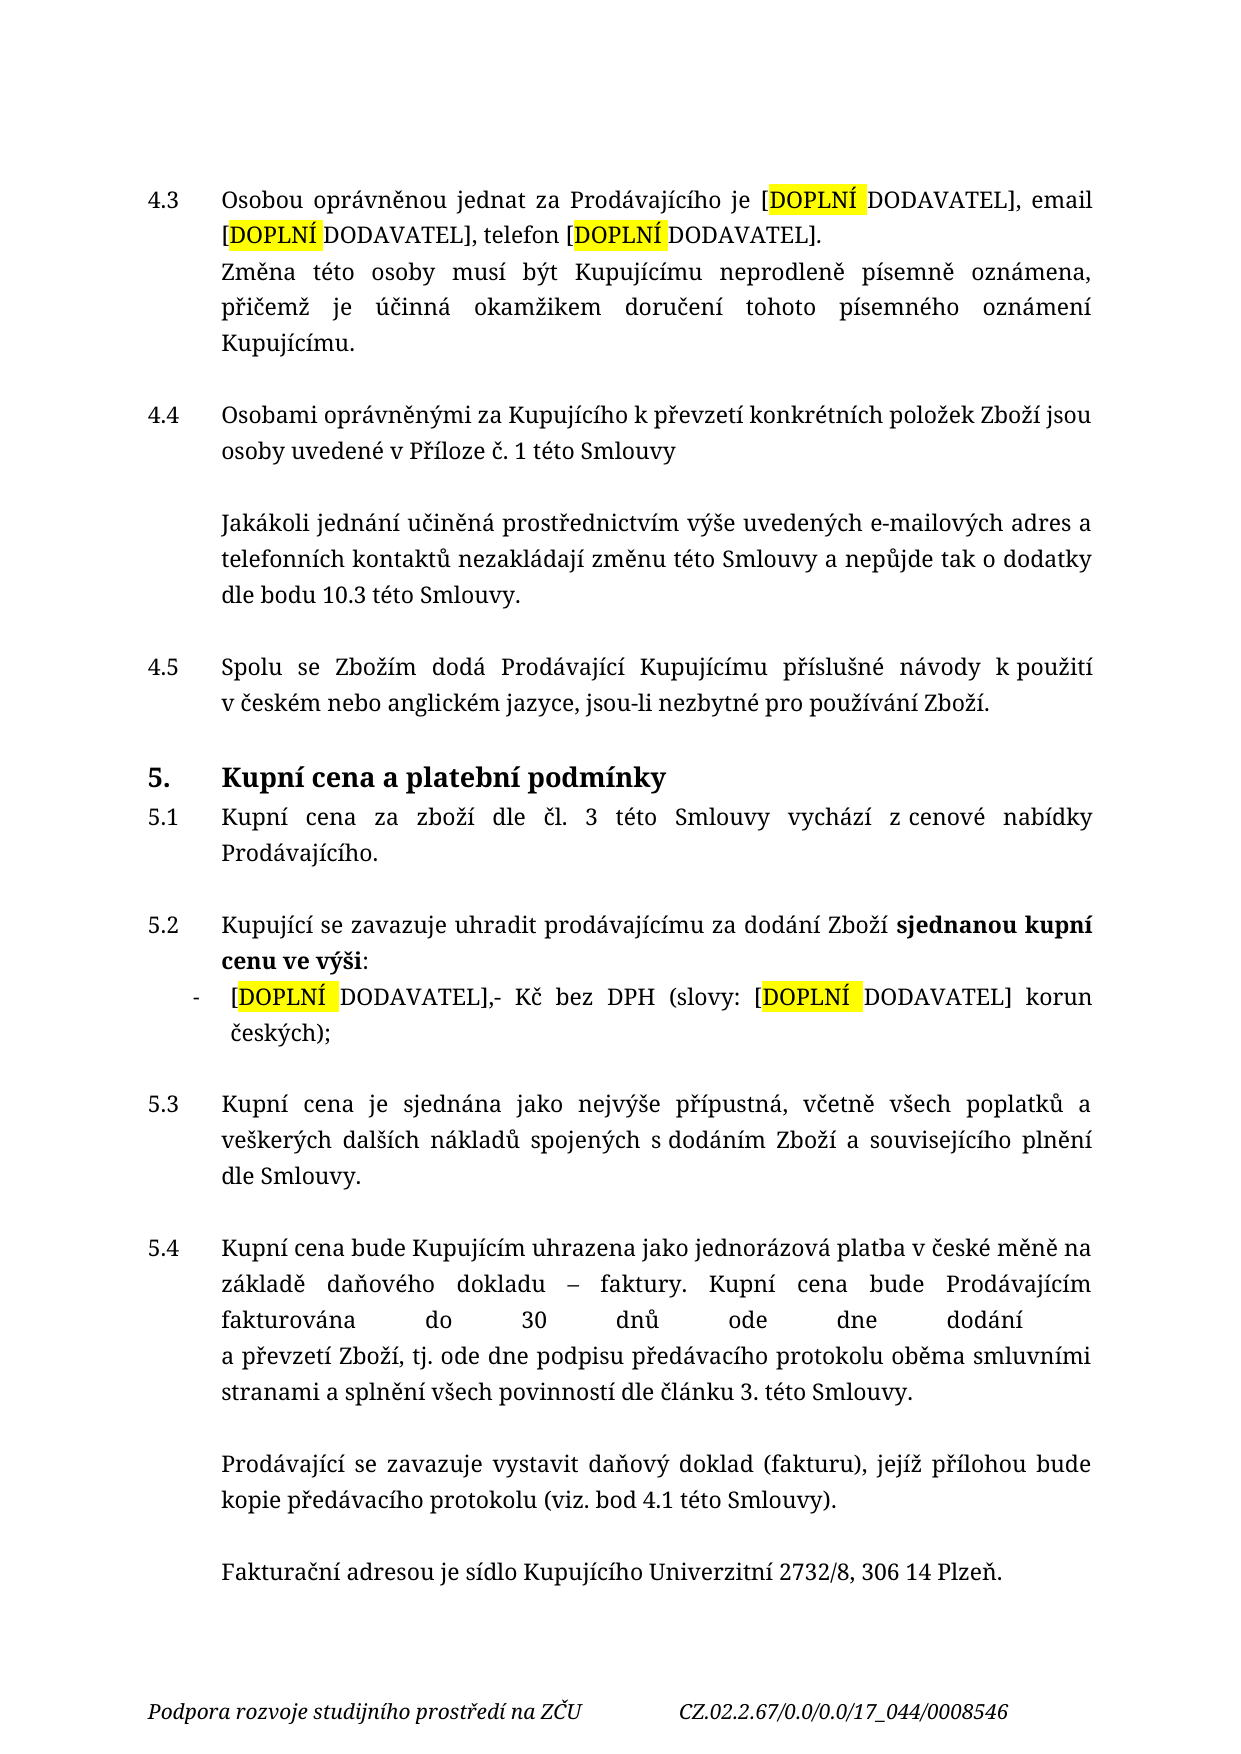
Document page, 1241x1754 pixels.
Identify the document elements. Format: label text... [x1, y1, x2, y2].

text 4.5 Spolu se Zbožím dodá Prodávající Kupujícímu příslušné návody k použití v českém nebo anglickém jazyce, jsou-li nezbytné pro používání Zboží. [148, 651, 1093, 718]
text 5.2 Kupující se zavazuje uhradit prodávajícímu za dodání Zboží sjednanou kupní cenu ve výši: [148, 909, 1093, 976]
text 5.4 Kupní cena bude Kupujícím uhrazena jako jednorázová platba v české měně na základě daňového dokladu – faktury. Kupní cena bude Prodávajícím fakturována do 30 dnů ode dne dodání a převzetí Zboží, tj. ode dne podpisu předávacího protokolu oběma smluvními stranami a splnění všech povinností dle článku 3. této Smlouvy. [148, 1232, 1093, 1407]
list [DOPLNÍ DODAVATEL],- Kč bez DPH (slovy: [DOPLNÍ DODAVATEL] korun českých); [193, 981, 1093, 1048]
text Jakákoli jednání učiněná prostřednictvím výše uvedených e-mailových adres a telefonních kontaktů nezakládají změnu této Smlouvy a nepůjde tak o dodatky dle bodu 10.3 této Smlouvy. [221, 507, 1093, 610]
text Fakturační adresou je sídlo Kupujícího Univerzitní 2732/8, 306 14 Plzeň. [221, 1556, 1093, 1587]
text Prodávající se zavazuje vystavit daňový doklad (fakturu), jejíž přílohou bude kopie předávacího protokolu (viz. bod 4.1 této Smlouvy). [221, 1448, 1093, 1515]
text 4.4 Osobami oprávněnými za Kupujícího k převzetí konkrétních položek Zboží jsou osoby uvedené v Příloze č. 1 této Smlouvy [148, 399, 1093, 466]
text 4.3 Osobou oprávněnou jednat za Prodávajícího je [DOPLNÍ DODAVATEL], email [DOPLNÍ DODAVATEL], telefon [DOPLNÍ DODAVATEL]. [148, 183, 1093, 251]
text 5.3 Kupní cena je sjednána jako nejvýše přípustná, včetně všech poplatků a veškerých dalších nákladů spojených s dodáním Zboží a souvisejícího plnění dle Smlouvy. [148, 1088, 1093, 1192]
text Změna této osoby musí být Kupujícímu neprodleně písemně oznámena, přičemž je účinná okamžikem doručení tohoto písemného oznámení Kupujícímu. [148, 255, 1093, 358]
text 5. Kupní cena a platební podmínky [148, 758, 1093, 795]
text 5.1 Kupní cena za zboží dle čl. 3 této Smlouvy vychází z cenové nabídky Prodávajícího. [148, 801, 1093, 868]
